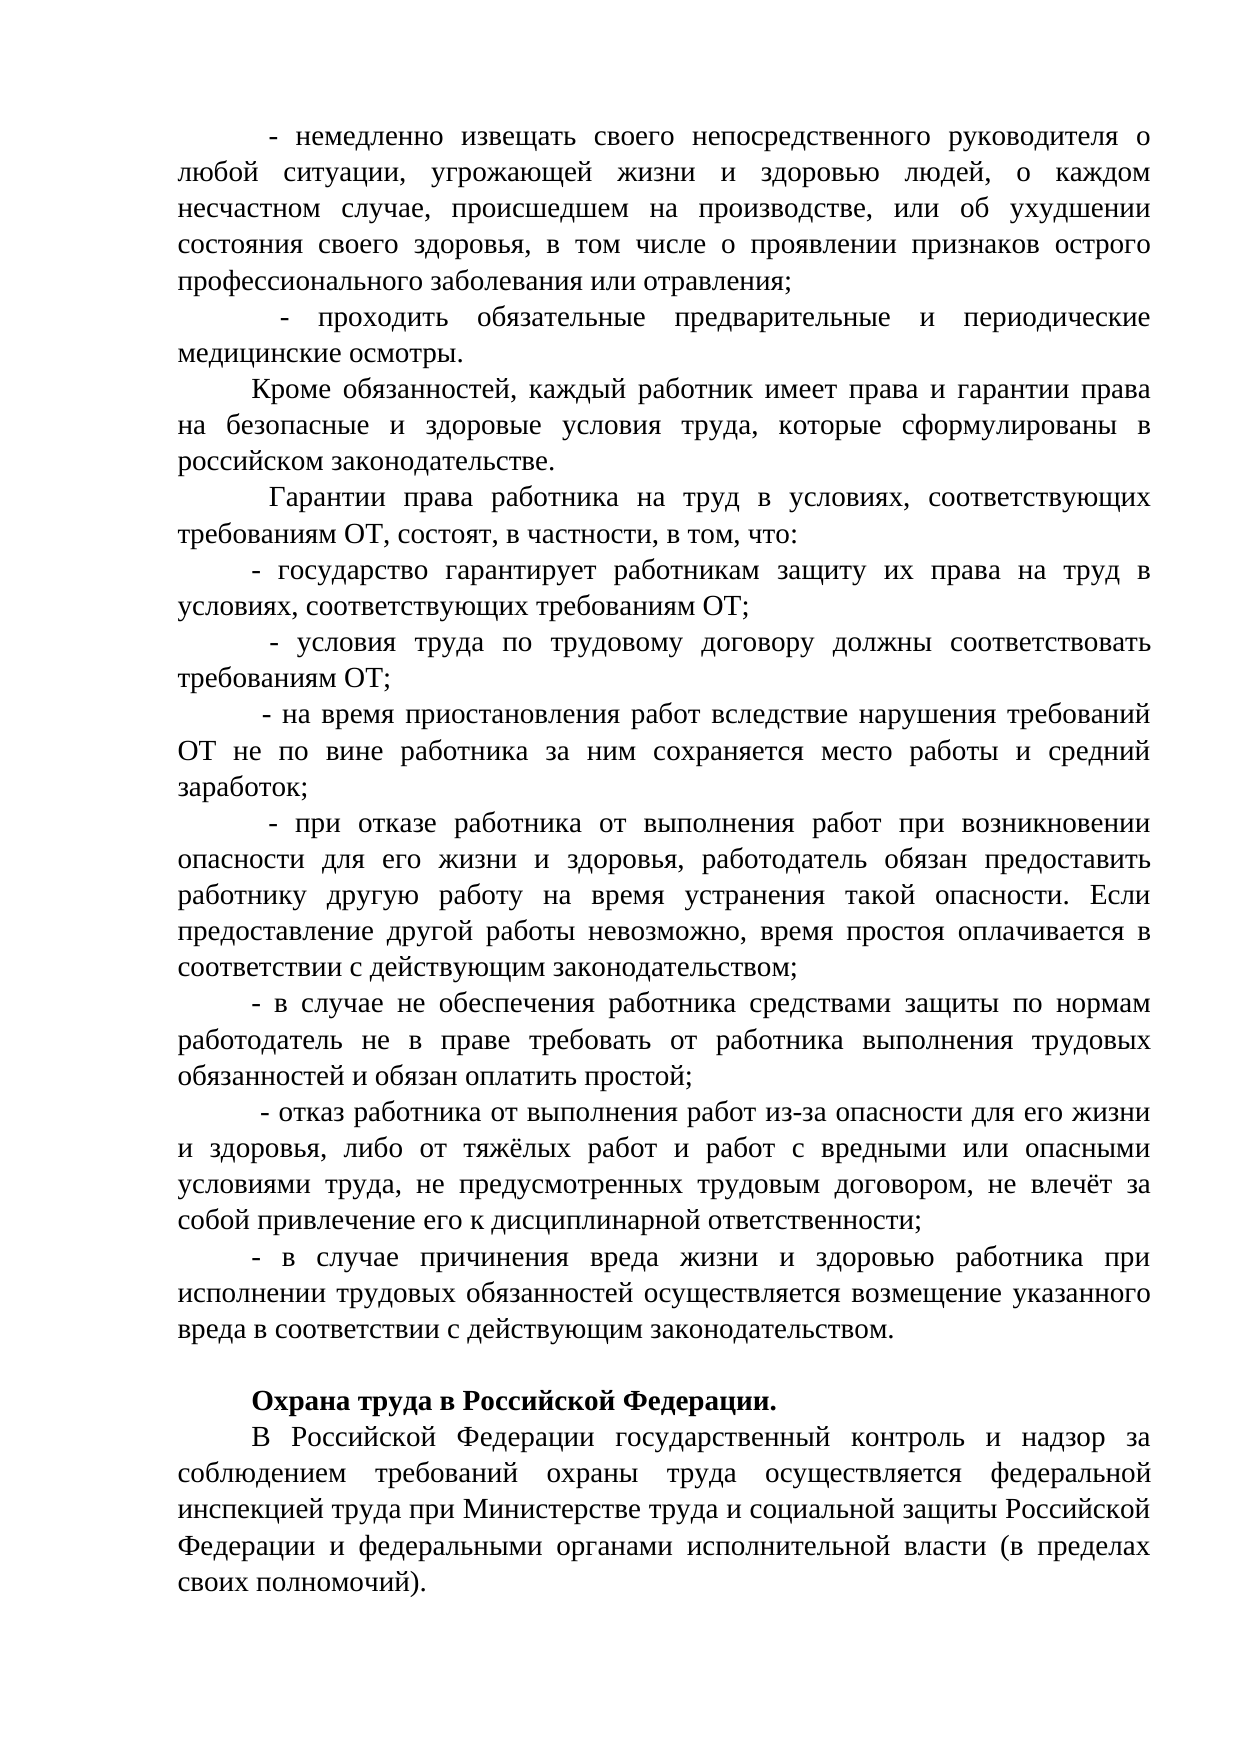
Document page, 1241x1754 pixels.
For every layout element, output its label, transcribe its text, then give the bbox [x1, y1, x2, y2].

text - на время приостановления работ вследствие нарушения требований ОТ не по вине работника за ним сохраняется место работы и средний заработок; [177, 696, 1152, 802]
text - при отказе работника от выполнения работ при возникновении опасности для его жизни и здоровья, работодатель обязан предоставить работнику другую работу на время устранения такой опасности. Если предоставление другой работы невозможно, время простоя оплачивается в соответствии с действующим законодательством; [177, 805, 1152, 983]
text - немедленно извещать своего непосредственного руководителя о любой ситуации, угрожающей жизни и здоровью людей, о каждом несчастном случае, происшедшем на производстве, или об ухудшении состояния своего здоровья, в том числе о проявлении признаков острого профессионального заболевания или отравления; [177, 118, 1152, 296]
text - государство гарантирует работникам защиту их права на труд в условиях, соответствующих требованиям ОТ; [177, 552, 1152, 622]
text - в случае не обеспечения работника средствами защиты по нормам работодатель не в праве требовать от работника выполнения трудовых обязанностей и обязан оплатить простой; [177, 986, 1152, 1091]
text - отказ работника от выполнения работ из-за опасности для его жизни и здоровья, либо от тяжёлых работ и работ с вредными или опасными условиями труда, не предусмотренных трудовым договором, не влечёт за собой привлечение его к дисциплинарной ответственности; [177, 1094, 1152, 1236]
text - условия труда по трудовому договору должны соответствовать требованиям ОТ; [177, 624, 1152, 694]
text - проходить обязательные предварительные и периодические медицинские осмотры. [177, 299, 1152, 368]
text - в случае причинения вреда жизни и здоровью работника при исполнении трудовых обязанностей осуществляется возмещение указанного вреда в соответствии с действующим законодательством. [177, 1239, 1152, 1344]
text Кроме обязанностей, каждый работник имеет права и гарантии права на безопасные и здоровые условия труда, которые сформулированы в российском законодательстве. [177, 371, 1152, 477]
text Гарантии права работника на труд в условиях, соответствующих требованиям ОТ, состоят, в частности, в том, что: [177, 479, 1152, 549]
text Охрана труда в Российской Федерации. [177, 1383, 1152, 1417]
text В Российской Федерации государственный контроль и надзор за соблюдением требований охраны труда осуществляется федеральной инспекцией труда при Министерстве труда и социальной защиты Российской Федерации и федеральными органами исполнительной власти (в пределах своих полномочий). [177, 1419, 1152, 1597]
